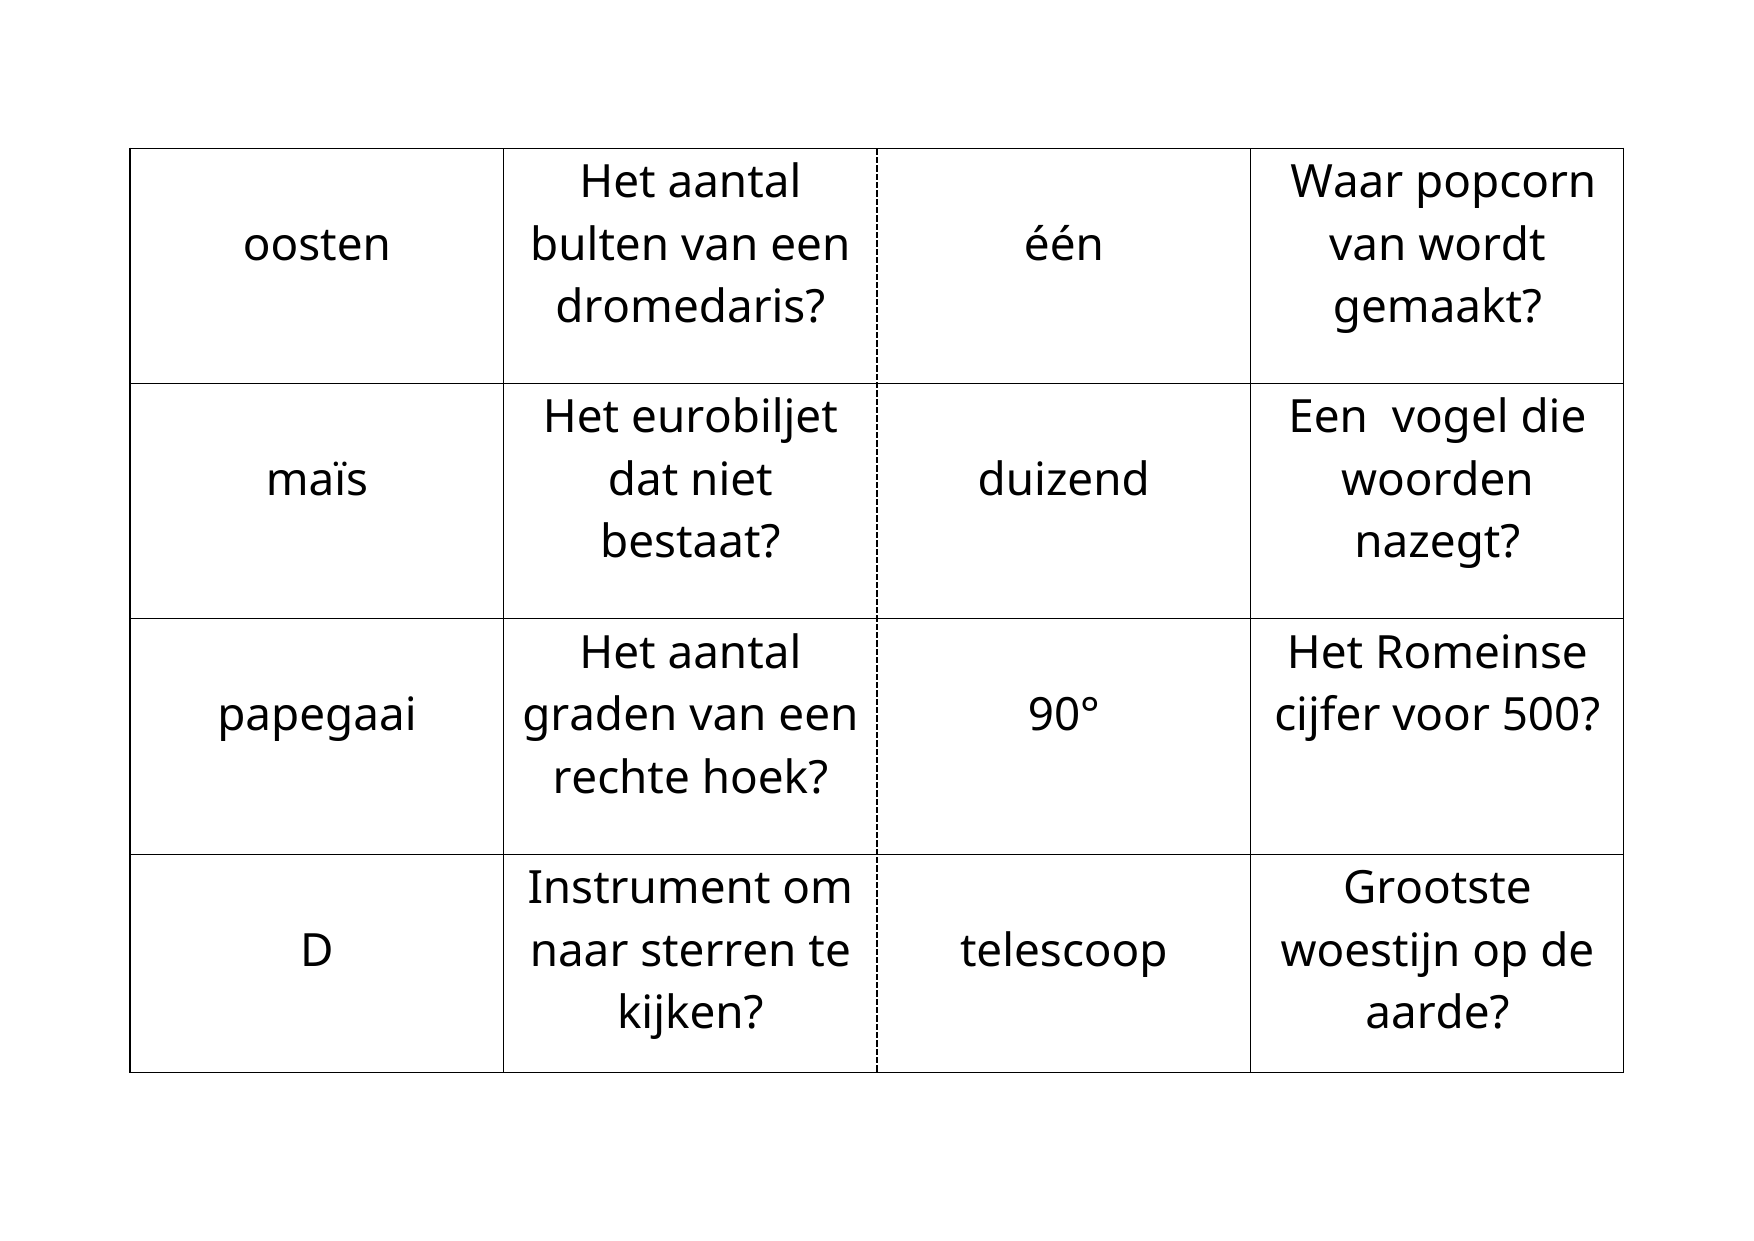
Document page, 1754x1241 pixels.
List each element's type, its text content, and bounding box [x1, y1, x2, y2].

table_cell Instrument om naar sterren te kijken? [504, 855, 877, 1072]
table_cell één [877, 149, 1250, 383]
table_cell 90° [877, 619, 1250, 853]
table_cell maïs [131, 384, 503, 618]
table_cell Het Romeinse cijfer voor 500? [1251, 619, 1623, 853]
table_cell oosten [131, 149, 503, 383]
table_cell Het aantal bulten van een dromedaris? [504, 149, 877, 383]
table_cell Het eurobiljet dat niet bestaat? [504, 384, 877, 618]
table_cell Het aantal graden van een rechte hoek? [504, 619, 877, 853]
table_cell duizend [877, 384, 1250, 618]
table_cell Een vogel die woorden nazegt? [1251, 384, 1623, 618]
table_cell Grootste woestijn op de aarde? [1251, 855, 1623, 1072]
table_cell Waar popcorn van wordt gemaakt? [1251, 149, 1623, 383]
table_cell papegaai [131, 619, 503, 853]
table_cell telescoop [877, 855, 1250, 1072]
table_cell D [131, 855, 503, 1072]
